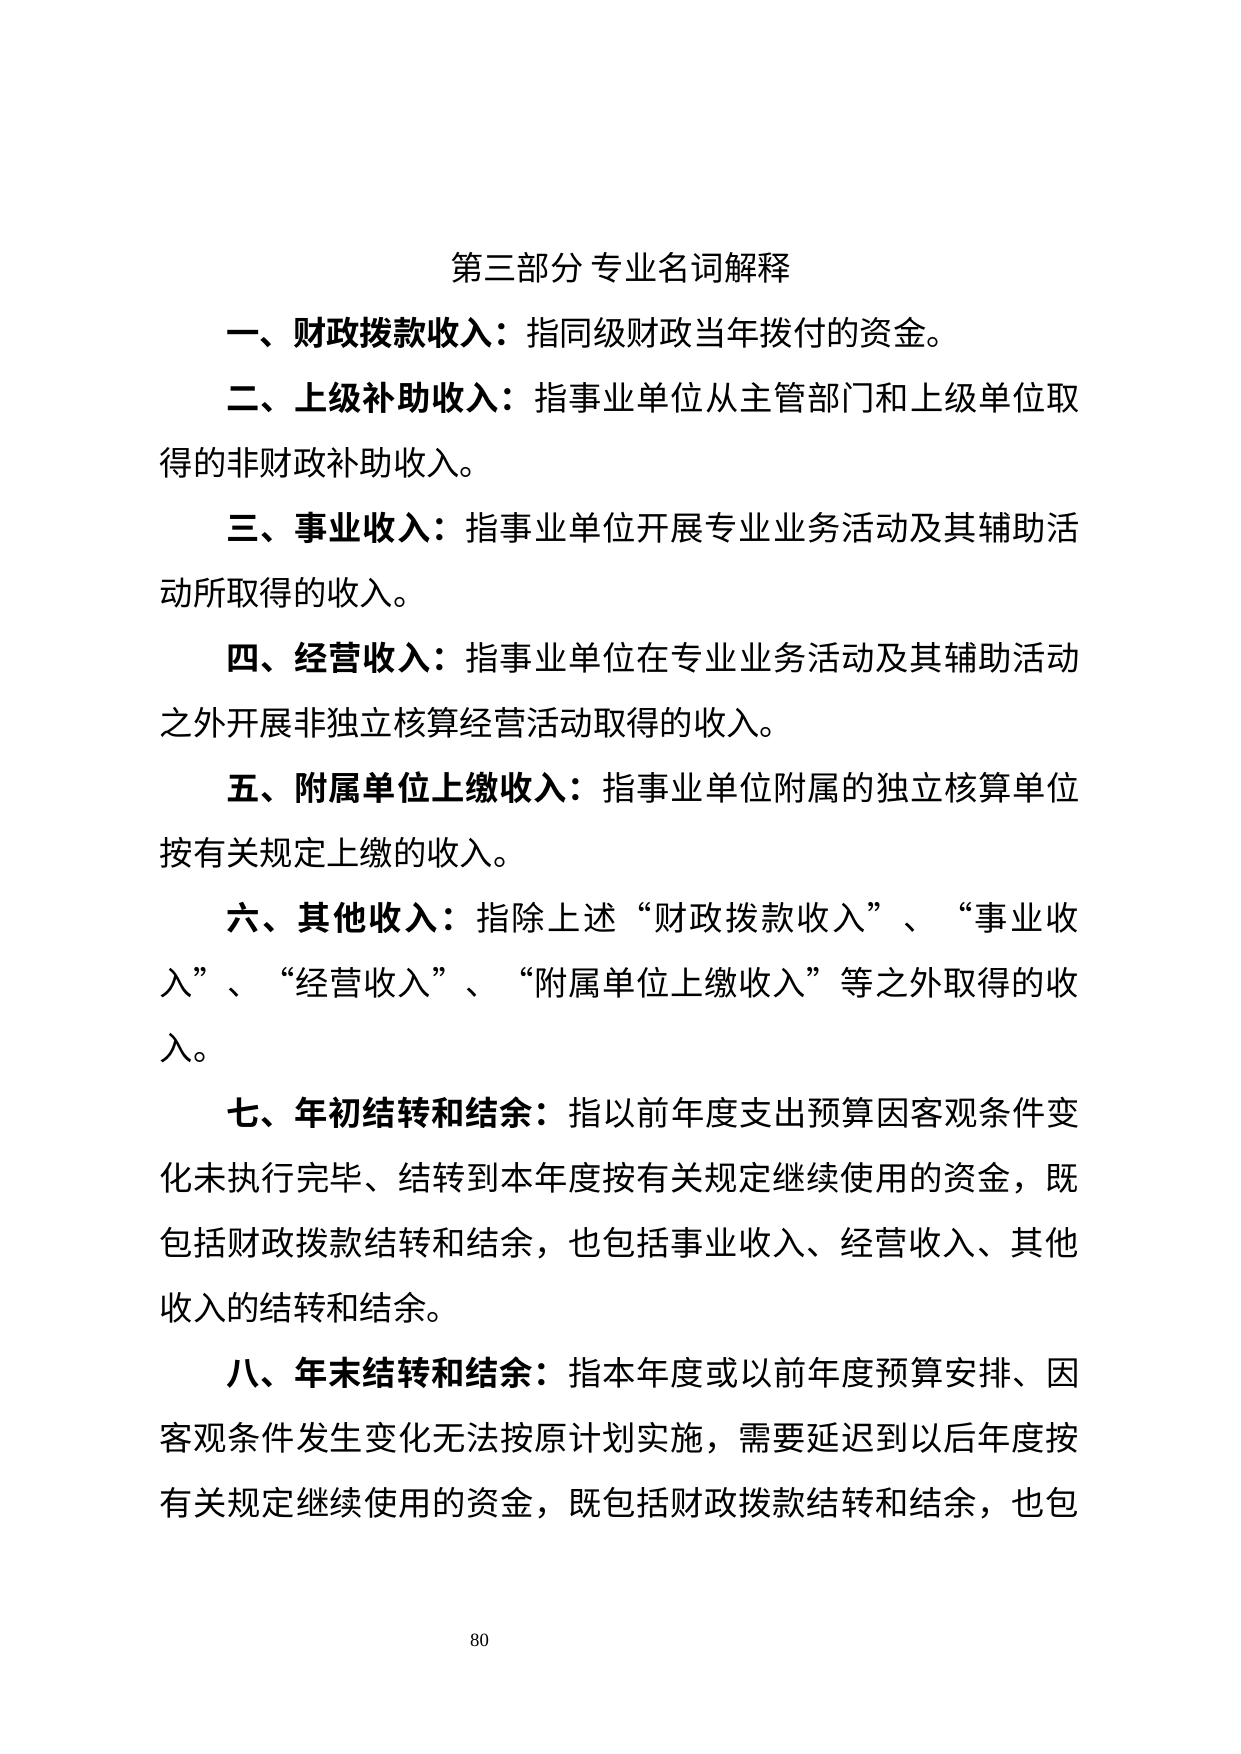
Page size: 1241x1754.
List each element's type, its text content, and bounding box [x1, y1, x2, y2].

text 七、年初结转和结余：指以前年度支出预算因客观条件变化未执行完毕、结转到本年度按有关规定继续使用的资金，既包括财政拨款结转和结余，也包括事业收入、经营收入、其他收入的结转和结余。 [159, 1078, 1081, 1338]
text 二、上级补助收入：指事业单位从主管部门和上级单位取得的非财政补助收入。 [159, 363, 1081, 493]
text 一、财政拨款收入：指同级财政当年拨付的资金。 [159, 298, 1081, 363]
text 六、其他收入：指除上述“财政拨款收入”、“事业收入”、“经营收入”、“附属单位上缴收入”等之外取得的收入。 [159, 883, 1081, 1078]
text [159, 1338, 1081, 1533]
text 三、事业收入：指事业单位开展专业业务活动及其辅助活动所取得的收入。 [159, 493, 1081, 623]
text 五、附属单位上缴收入：指事业单位附属的独立核算单位按有关规定上缴的收入。 [159, 753, 1081, 883]
text 第三部分 专业名词解释 [159, 233, 1081, 298]
text 四、经营收入：指事业单位在专业业务活动及其辅助活动之外开展非独立核算经营活动取得的收入。 [159, 623, 1081, 753]
